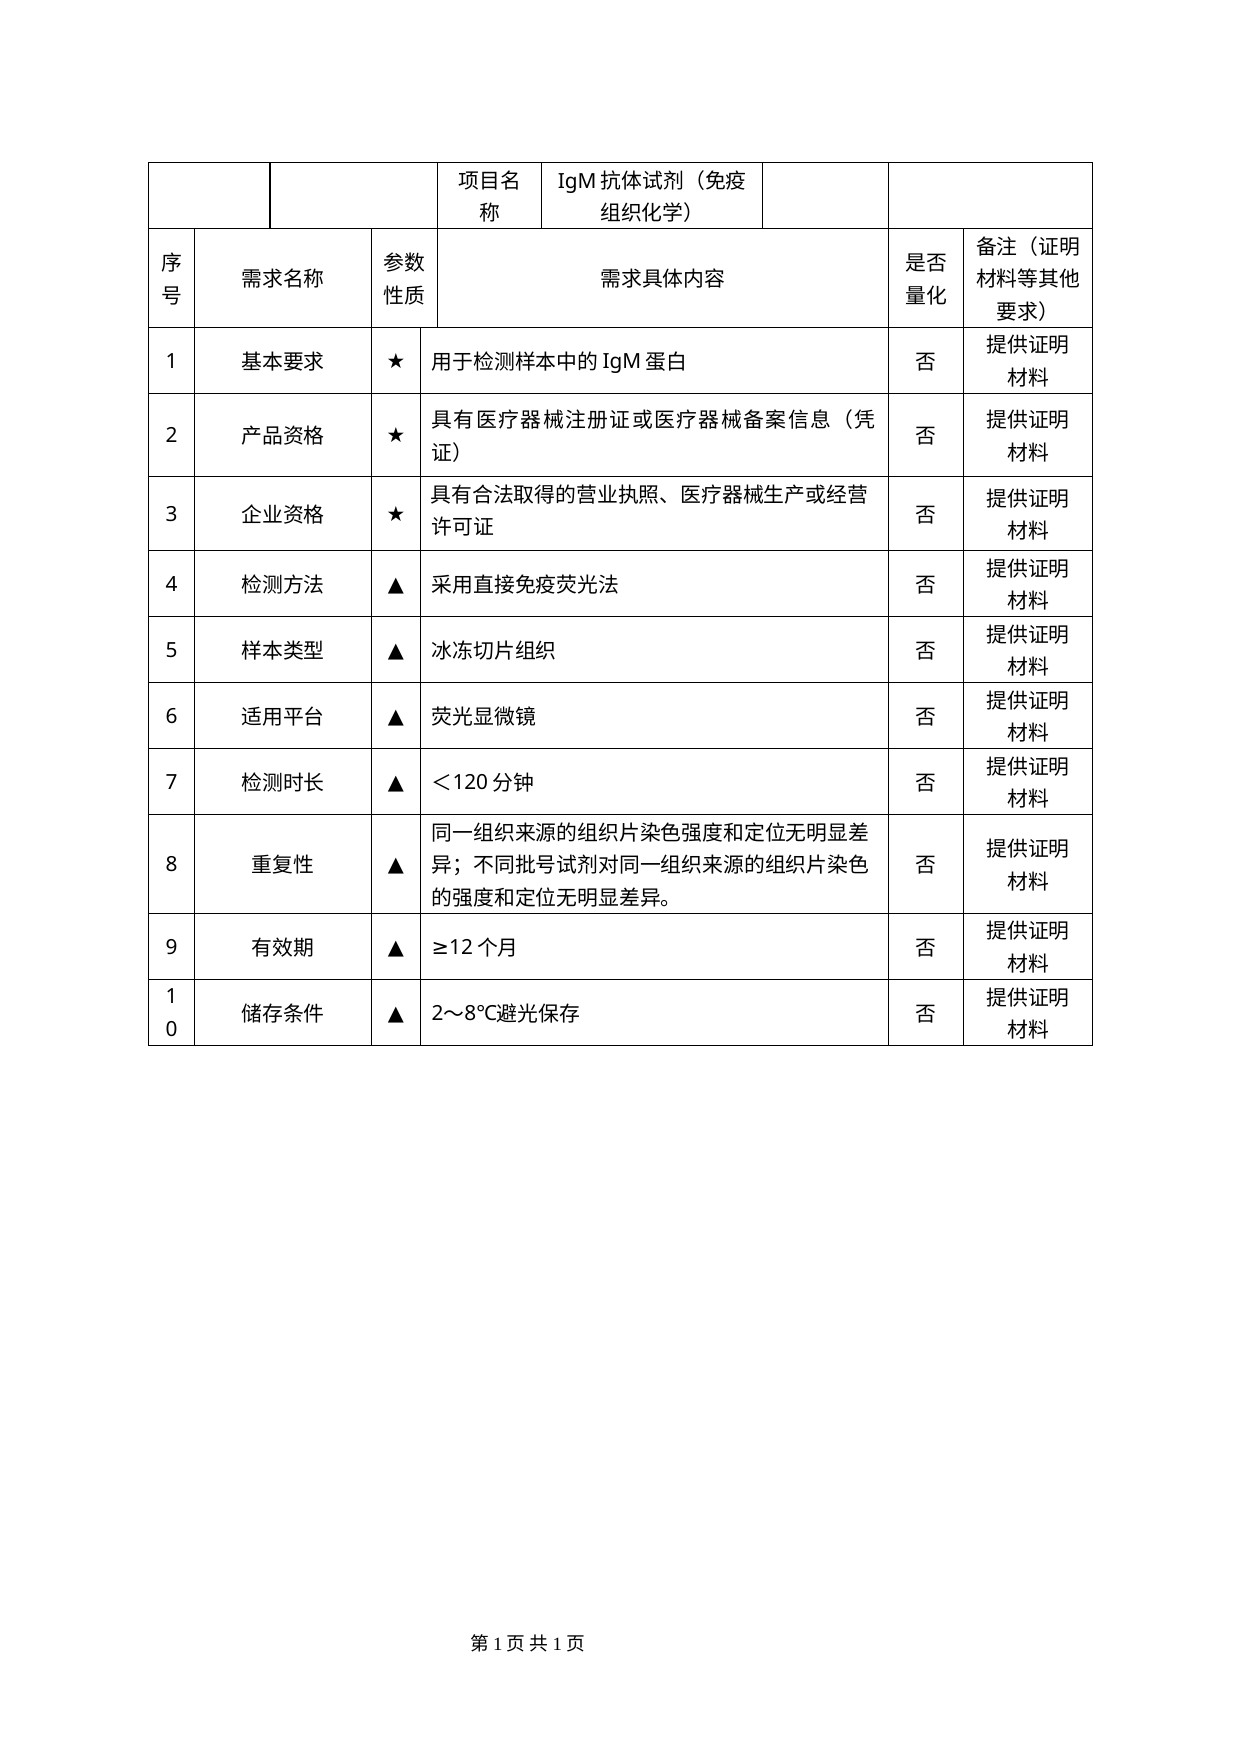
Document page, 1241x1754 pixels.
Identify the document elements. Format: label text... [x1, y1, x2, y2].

table_cell 否 [889, 617, 963, 682]
table_cell 7 [149, 749, 194, 814]
table_cell 提供证明 材料 [964, 551, 1092, 616]
table_cell ★ [372, 477, 420, 550]
table_header [763, 163, 888, 228]
table_cell 用于检测样本中的IgM蛋白 [421, 328, 888, 393]
table_cell 否 [889, 749, 963, 814]
table_header 项目名称 [438, 163, 541, 228]
table_cell 需求名称 [195, 229, 371, 327]
table_cell 5 [149, 617, 194, 682]
table_cell ≥12个月 [421, 914, 888, 979]
table_cell 否 [889, 394, 963, 476]
table_cell 有效期 [195, 914, 371, 979]
table_header [271, 163, 437, 228]
table_cell 是否 量化 [889, 229, 963, 327]
table_cell 提供证明 材料 [964, 477, 1092, 550]
table_cell 否 [889, 815, 963, 913]
table_cell 参数 性质 [372, 229, 437, 327]
table_cell ▲ [372, 914, 420, 979]
table_cell 序号 [149, 229, 194, 327]
table_cell 提供证明 材料 [964, 394, 1092, 476]
table_header [889, 163, 1092, 228]
table_cell 9 [149, 914, 194, 979]
table_cell 6 [149, 683, 194, 748]
table_cell 储存条件 [195, 980, 371, 1045]
table_cell 重复性 [195, 815, 371, 913]
table_cell ▲ [372, 617, 420, 682]
table_header IgM抗体试剂（免疫组织化学） [542, 163, 762, 228]
table_cell ★ [372, 328, 420, 393]
table_cell 否 [889, 914, 963, 979]
table_cell 样本类型 [195, 617, 371, 682]
table_cell 3 [149, 477, 194, 550]
table_cell 2～8℃避光保存 [421, 980, 888, 1045]
table_cell ＜120分钟 [421, 749, 888, 814]
table_cell 提供证明 材料 [964, 914, 1092, 979]
table_cell 检测方法 [195, 551, 371, 616]
table_cell 备注（证明材料等其他要求） [964, 229, 1092, 327]
table_cell 4 [149, 551, 194, 616]
table_cell 采用直接免疫荧光法 [421, 551, 888, 616]
table_cell ▲ [372, 551, 420, 616]
table_cell ★ [372, 394, 420, 476]
table_cell 1 [149, 328, 194, 393]
table_cell ▲ [372, 815, 420, 913]
table_cell ▲ [372, 749, 420, 814]
table_cell 否 [889, 980, 963, 1045]
table_cell 10 [149, 980, 194, 1045]
table_cell 提供证明 材料 [964, 683, 1092, 748]
table_cell 荧光显微镜 [421, 683, 888, 748]
table_cell 需求具体内容 [438, 229, 888, 327]
table_cell 基本要求 [195, 328, 371, 393]
table_cell 具有医疗器械注册证或医疗器械备案信息（凭证） [421, 394, 888, 476]
table_cell 具有合法取得的营业执照、医疗器械生产或经营许可证 [421, 477, 888, 550]
table_cell 否 [889, 328, 963, 393]
table_cell 否 [889, 683, 963, 748]
table_cell 提供证明 材料 [964, 749, 1092, 814]
table_cell 冰冻切片组织 [421, 617, 888, 682]
table_cell ▲ [372, 683, 420, 748]
table_cell 同一组织来源的组织片染色强度和定位无明显差异；不同批号试剂对同一组织来源的组织片染色的强度和定位无明显差异。 [421, 815, 888, 913]
table_cell 否 [889, 477, 963, 550]
table_cell 提供证明 材料 [964, 815, 1092, 913]
table_cell 提供证明 材料 [964, 617, 1092, 682]
table_cell 8 [149, 815, 194, 913]
table_cell 适用平台 [195, 683, 371, 748]
table_header [149, 163, 269, 228]
table_cell 否 [889, 551, 963, 616]
table_cell 产品资格 [195, 394, 371, 476]
table_cell 2 [149, 394, 194, 476]
table_cell 检测时长 [195, 749, 371, 814]
table_cell 提供证明 材料 [964, 328, 1092, 393]
table_cell 提供证明 材料 [964, 980, 1092, 1045]
table_cell 企业资格 [195, 477, 371, 550]
table_cell ▲ [372, 980, 420, 1045]
